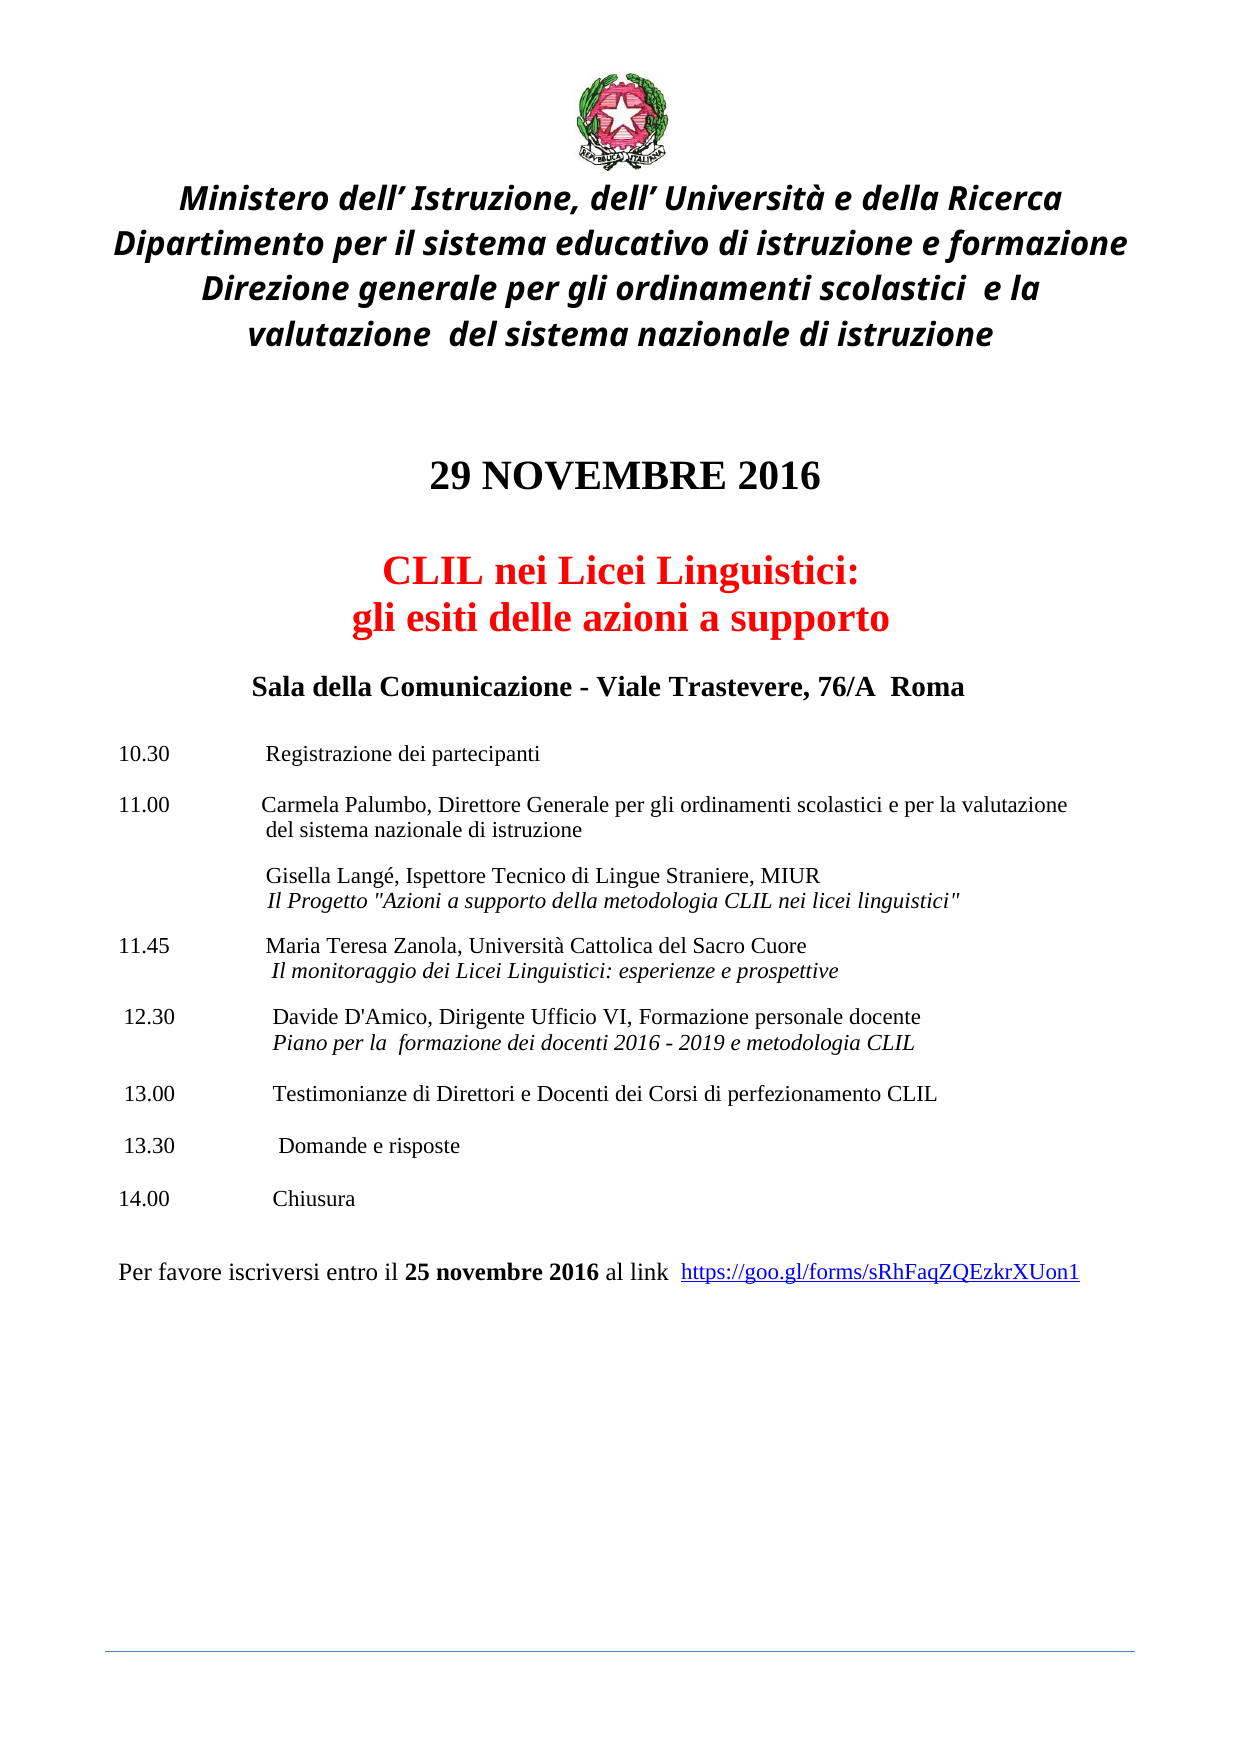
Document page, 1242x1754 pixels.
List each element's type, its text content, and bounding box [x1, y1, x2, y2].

text CLIL nei Licei Linguistici: [375, 546, 866, 592]
text 14.00 Chiusura [118, 1185, 1135, 1212]
text Direzione generale per gli ordinamenti scolastici e la valutazione del sistema nazionale di istruzione [106, 265, 1135, 356]
text 29 NOVEMBRE 2016 [224, 450, 844, 498]
text 11.45 Maria Teresa Zanola, Università Cattolica del Sacro Cuore [118, 933, 1135, 959]
text Piano per la formazione dei docenti 2016 - 2019 e metodologia CLIL [106, 1029, 1135, 1056]
text 13.00 Testimonianze di Direttori e Docenti dei Corsi di perfezionamento CLIL [106, 1080, 1135, 1106]
text gli esiti delle azioni a supporto [346, 592, 896, 640]
text Ministero dell’ Istruzione, dell’ Università e della Ricerca [106, 174, 1135, 220]
text Per favore iscriversi entro il 25 novembre 2016 al link https://goo.gl/forms/sRhFaqZQEzkrXUon1 [118, 1258, 1135, 1285]
text 12.30 Davide D'Amico, Dirigente Ufficio VI, Formazione personale docente [106, 1003, 1135, 1029]
picture [573, 71, 670, 175]
text Dipartimento per il sistema educativo di istruzione e formazione [106, 220, 1135, 265]
text Gisella Langé, Ispettore Tecnico di Lingue Straniere, MIUR [266, 862, 1135, 888]
text 13.30 Domande e risposte [106, 1133, 1135, 1159]
text Il monitoraggio dei Licei Linguistici: esperienze e prospettive [266, 959, 1135, 984]
text del sistema nazionale di istruzione [266, 818, 1116, 843]
text Sala della Comunicazione - Viale Trastevere, 76/A Roma [224, 669, 992, 702]
text Il Progetto "Azioni a supporto della metodologia CLIL nei licei linguistici" [267, 888, 1135, 913]
text 10.30 Registrazione dei partecipanti [118, 741, 1135, 767]
text 11.00 Carmela Palumbo, Direttore Generale per gli ordinamenti scolastici e per la valutazione [118, 791, 1135, 817]
